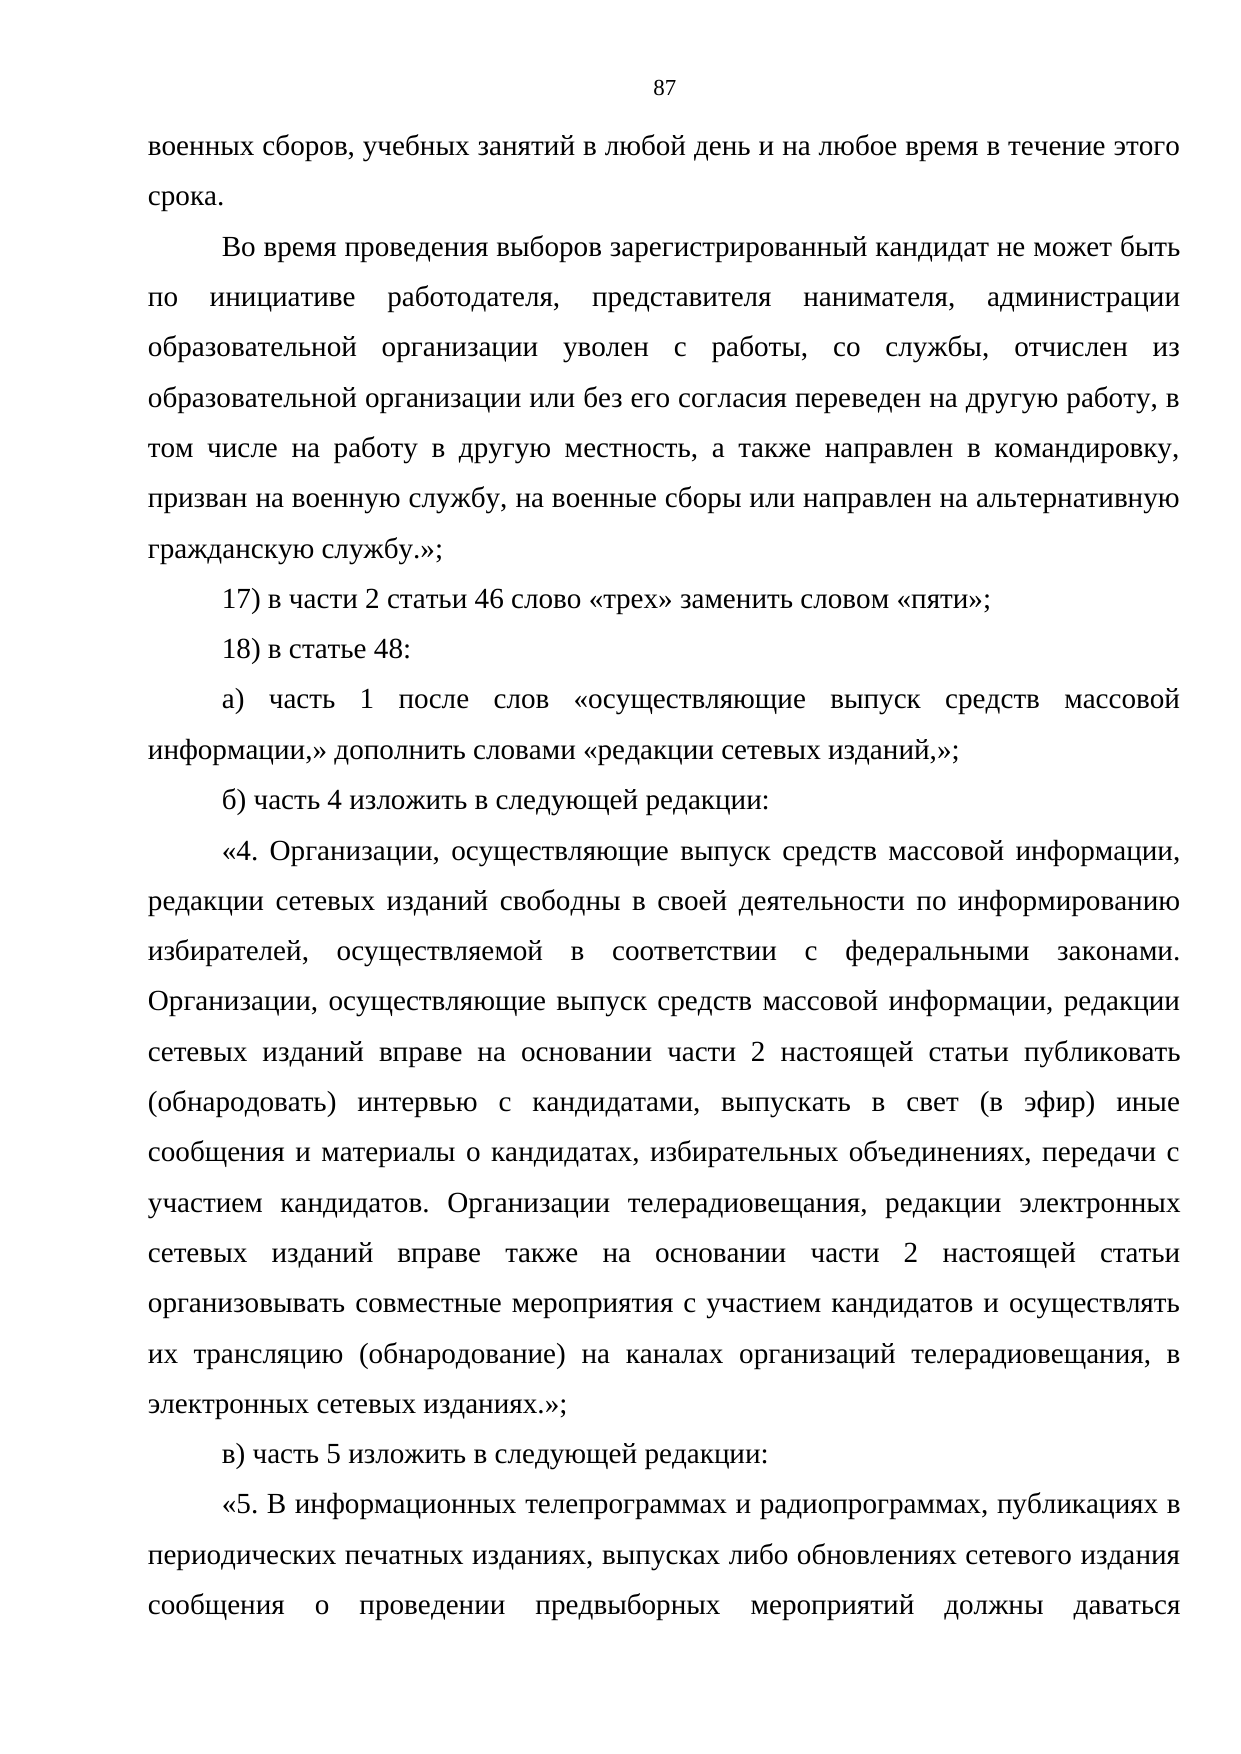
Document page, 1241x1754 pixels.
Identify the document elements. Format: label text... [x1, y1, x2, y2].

text а) часть 1 после слов «осуществляющие выпуск средств массовой информации,» дополнить словами «редакции сетевых изданий,»; [148, 682, 1181, 766]
text б) часть 4 изложить в следующей редакции: [148, 782, 1181, 816]
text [148, 128, 1181, 212]
text «4. Организации, осуществляющие выпуск средств массовой информации, редакции сетевых изданий свободны в своей деятельности по информированию избирателей, осуществляемой в соответствии с федеральными законами. Организации, осуществляющие выпуск средств массовой информации, редакции сетевых изданий вправе на основании части 2 настоящей статьи публиковать (обнародовать) интервью с кандидатами, выпускать в свет (в эфир) иные сообщения и материалы о кандидатах, избирательных объединениях, передачи с участием кандидатов. Организации телерадиовещания, редакции электронных сетевых изданий вправе также на основании части 2 настоящей статьи организовывать совместные мероприятия с участием кандидатов и осуществлять их трансляцию (обнародование) на каналах организаций телерадиовещания, в электронных сетевых изданиях.»; [148, 833, 1181, 1419]
text в) часть 5 изложить в следующей редакции: [148, 1436, 1181, 1470]
text Во время проведения выборов зарегистрированный кандидат не может быть по инициативе работодателя, представителя нанимателя, администрации образовательной организации уволен с работы, со службы, отчислен из образовательной организации или без его согласия переведен на другую работу, в том числе на работу в другую местность, а также направлен в командировку, призван на военную службу, на военные сборы или направлен на альтернативную гражданскую службу.»; [148, 229, 1181, 564]
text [148, 1487, 1181, 1621]
text 18) в статье 48: [148, 631, 1181, 665]
text 17) в части 2 статьи 46 слово «трех» заменить словом «пяти»; [148, 581, 1181, 614]
